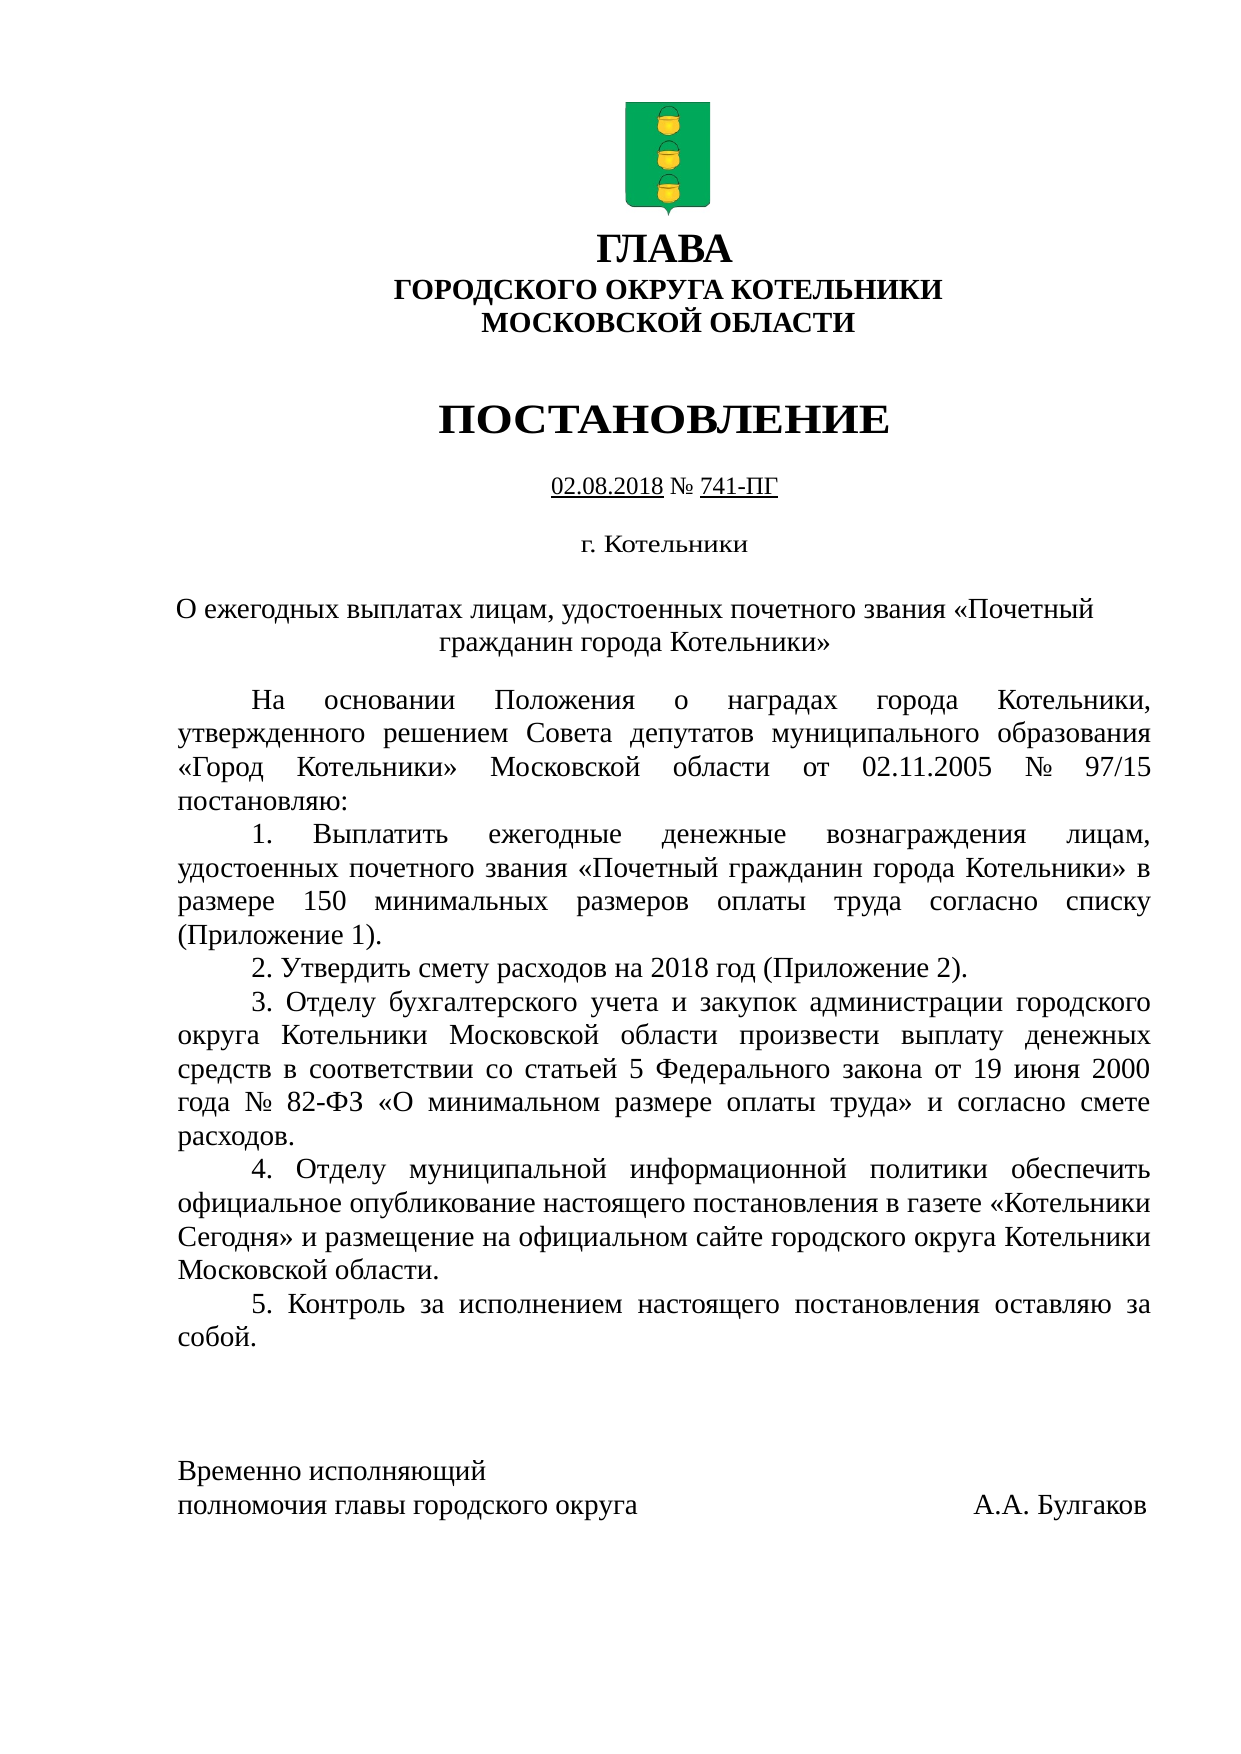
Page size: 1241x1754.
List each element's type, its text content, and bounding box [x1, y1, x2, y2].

text 5. Контроль за исполнением настоящего постановления оставляю за собой. [177, 1286, 1152, 1353]
text Временно исполняющий [177, 1453, 1152, 1487]
text 1. Выплатить ежегодные денежные вознаграждения лицам, удостоенных почетного звания «Почетный гражданин города Котельники» в размере 150 минимальных размеров оплаты труда согласно списку (Приложение 1). [177, 816, 1152, 950]
text О ежегодных выплатах лицам, удостоенных почетного звания «Почетный гражданин города Котельники» [118, 591, 1152, 658]
picture [624, 102, 711, 216]
text 02.08.2018 № 741-ПГ [177, 471, 1152, 500]
text 4. Отделу муниципальной информационной политики обеспечить официальное опубликование настоящего постановления в газете «Котельники Сегодня» и размещение на официальном сайте городского округа Котельники Московской области. [177, 1152, 1152, 1286]
text ГЛАВА ГОРОДСКОГО ОКРУГА КОТЕЛЬНИКИ МОСКОВСКОЙ ОБЛАСТИ [177, 224, 1152, 339]
text На основании Положения о наградах города Котельники, утвержденного решением Совета депутатов муниципального образования «Город Котельники» Московской области от 02.11.2005 № 97/15 постановляю: [177, 682, 1152, 816]
text полномочия главы городского округа А.А. Булгаков [177, 1487, 1152, 1521]
text 2. Утвердить смету расходов на 2018 год (Приложение 2). [177, 950, 1152, 984]
text ПОСТАНОВЛЕНИЕ [177, 394, 1152, 442]
text г. Котельники [177, 529, 1152, 557]
text 3. Отделу бухгалтерского учета и закупок администрации городского округа Котельники Московской области произвести выплату денежных средств в соответствии со статьей 5 Федерального закона от 19 июня 2000 года № 82-ФЗ «О минимальном размере оплаты труда» и согласно смете расходов. [177, 984, 1152, 1152]
